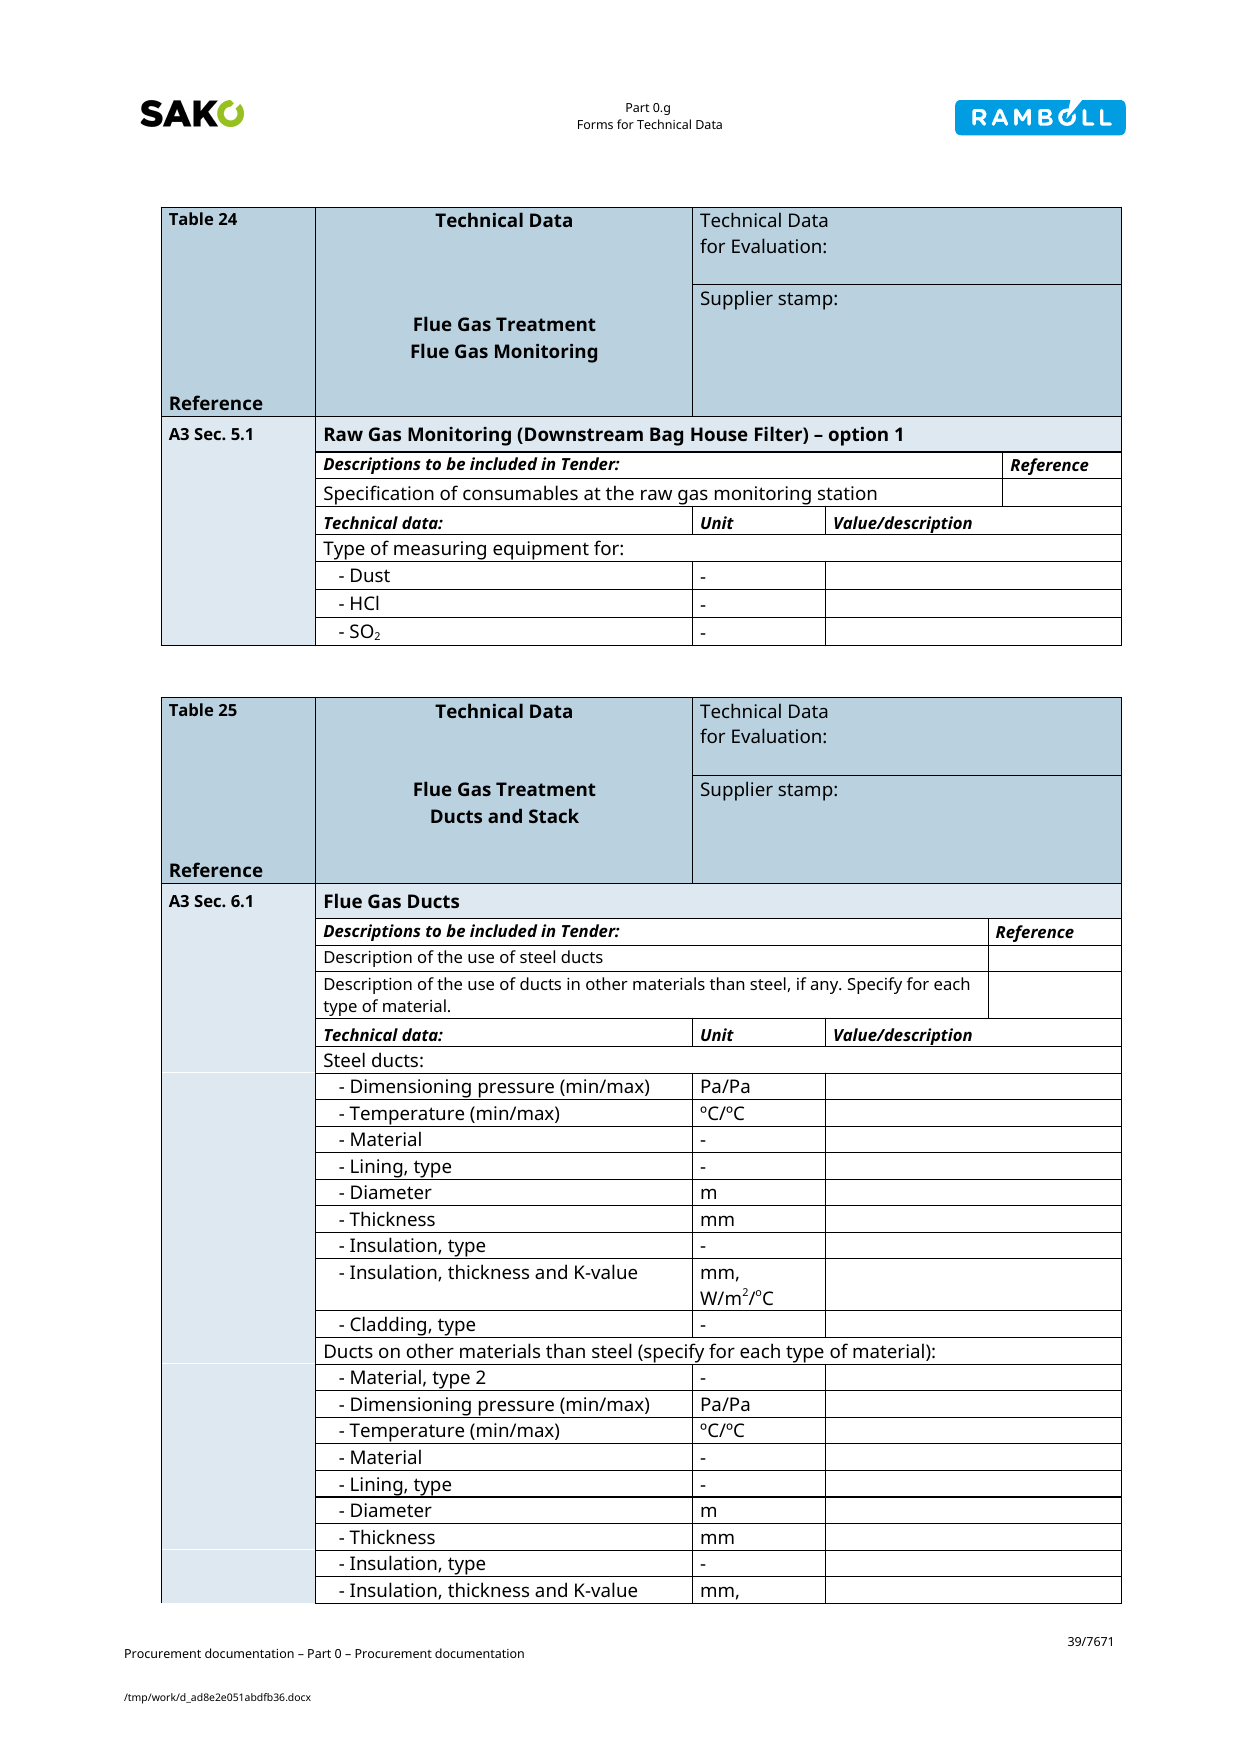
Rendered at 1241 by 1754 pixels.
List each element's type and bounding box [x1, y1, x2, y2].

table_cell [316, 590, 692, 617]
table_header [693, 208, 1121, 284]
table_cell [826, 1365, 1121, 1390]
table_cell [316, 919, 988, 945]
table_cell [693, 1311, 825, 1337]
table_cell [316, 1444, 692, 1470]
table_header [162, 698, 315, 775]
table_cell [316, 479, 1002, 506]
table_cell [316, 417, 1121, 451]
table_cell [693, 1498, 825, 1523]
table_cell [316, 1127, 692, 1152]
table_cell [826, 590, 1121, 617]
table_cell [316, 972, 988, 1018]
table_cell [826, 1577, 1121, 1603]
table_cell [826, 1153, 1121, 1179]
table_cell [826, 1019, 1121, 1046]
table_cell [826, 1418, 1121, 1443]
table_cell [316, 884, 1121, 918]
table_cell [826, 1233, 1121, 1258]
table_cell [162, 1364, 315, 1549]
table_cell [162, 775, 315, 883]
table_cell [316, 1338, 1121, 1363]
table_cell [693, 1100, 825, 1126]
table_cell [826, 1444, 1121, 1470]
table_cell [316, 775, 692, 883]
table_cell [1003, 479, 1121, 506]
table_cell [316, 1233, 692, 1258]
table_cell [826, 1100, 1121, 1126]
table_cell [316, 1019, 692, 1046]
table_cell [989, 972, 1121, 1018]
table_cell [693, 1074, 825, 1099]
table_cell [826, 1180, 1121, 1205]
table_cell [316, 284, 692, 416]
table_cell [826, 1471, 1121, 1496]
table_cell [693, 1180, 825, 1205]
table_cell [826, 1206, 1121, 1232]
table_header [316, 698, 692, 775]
picture [140, 100, 244, 127]
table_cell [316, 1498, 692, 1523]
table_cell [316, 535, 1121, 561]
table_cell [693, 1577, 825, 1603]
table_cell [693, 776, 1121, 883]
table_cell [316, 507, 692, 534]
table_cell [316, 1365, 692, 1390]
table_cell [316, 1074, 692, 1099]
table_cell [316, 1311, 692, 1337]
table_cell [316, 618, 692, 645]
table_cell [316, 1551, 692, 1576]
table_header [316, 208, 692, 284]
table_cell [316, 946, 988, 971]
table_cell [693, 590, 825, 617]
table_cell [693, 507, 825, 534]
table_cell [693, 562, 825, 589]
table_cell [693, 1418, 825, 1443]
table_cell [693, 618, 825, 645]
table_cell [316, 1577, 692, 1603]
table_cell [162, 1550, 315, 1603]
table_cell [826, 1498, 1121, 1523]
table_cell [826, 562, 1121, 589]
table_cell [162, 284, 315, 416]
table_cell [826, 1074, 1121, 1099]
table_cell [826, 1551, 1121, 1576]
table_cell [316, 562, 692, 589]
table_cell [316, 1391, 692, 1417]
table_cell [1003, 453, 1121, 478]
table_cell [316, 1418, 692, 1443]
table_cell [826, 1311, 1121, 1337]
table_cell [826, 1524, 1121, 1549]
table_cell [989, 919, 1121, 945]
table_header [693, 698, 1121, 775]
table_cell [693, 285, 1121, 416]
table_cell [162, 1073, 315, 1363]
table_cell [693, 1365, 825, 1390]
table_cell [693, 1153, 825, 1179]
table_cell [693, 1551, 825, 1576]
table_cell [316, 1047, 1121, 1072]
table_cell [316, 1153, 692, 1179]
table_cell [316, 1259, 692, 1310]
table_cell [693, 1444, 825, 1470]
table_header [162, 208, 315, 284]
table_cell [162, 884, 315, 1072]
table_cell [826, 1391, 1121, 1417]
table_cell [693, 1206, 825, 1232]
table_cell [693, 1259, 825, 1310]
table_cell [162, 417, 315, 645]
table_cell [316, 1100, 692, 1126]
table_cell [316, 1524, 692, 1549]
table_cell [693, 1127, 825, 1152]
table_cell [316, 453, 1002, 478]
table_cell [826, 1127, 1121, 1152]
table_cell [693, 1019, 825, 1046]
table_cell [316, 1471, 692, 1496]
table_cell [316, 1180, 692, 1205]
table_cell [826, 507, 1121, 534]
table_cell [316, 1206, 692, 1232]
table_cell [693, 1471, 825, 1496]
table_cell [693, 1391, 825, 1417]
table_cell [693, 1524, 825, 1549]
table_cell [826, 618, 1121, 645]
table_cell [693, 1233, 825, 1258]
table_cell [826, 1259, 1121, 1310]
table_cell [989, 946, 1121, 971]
